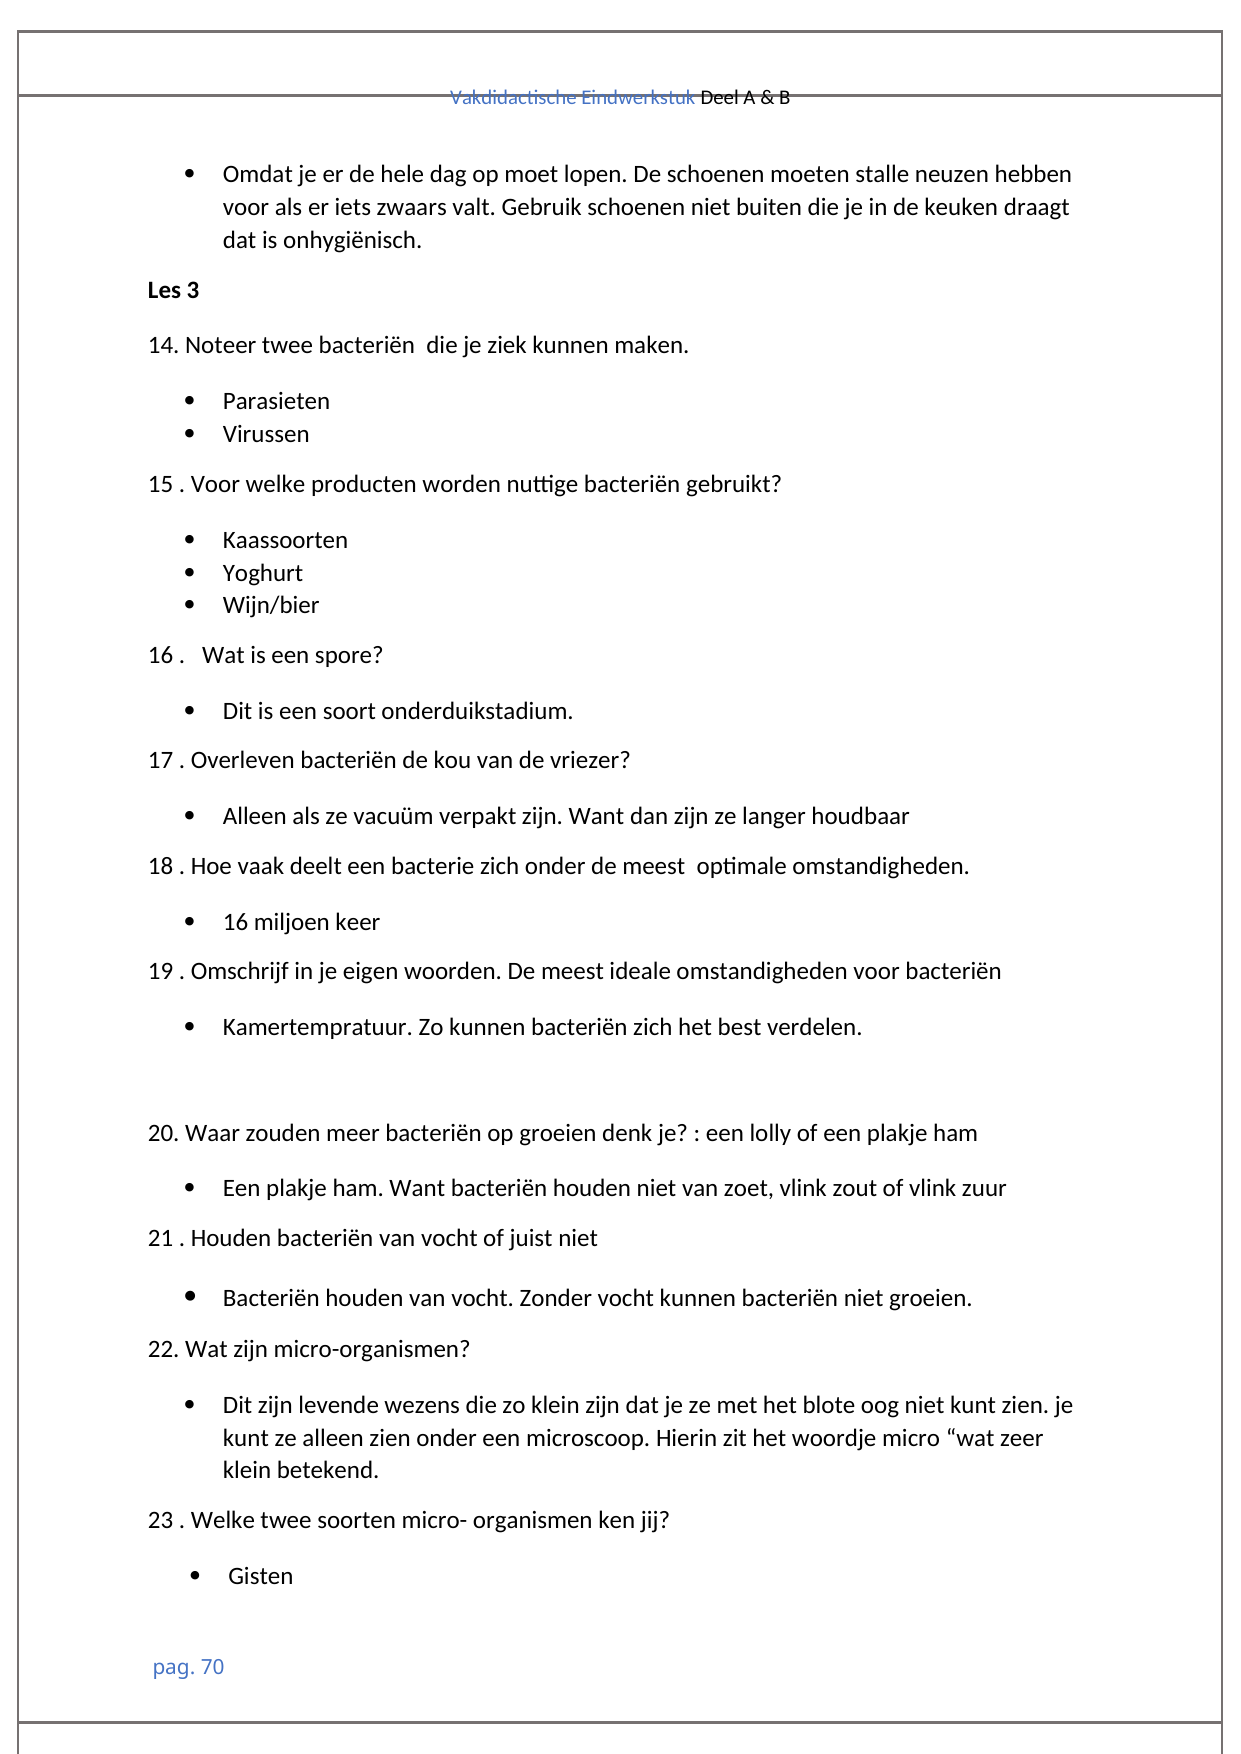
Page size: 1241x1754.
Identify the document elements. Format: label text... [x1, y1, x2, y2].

list Virussen [185, 418, 1093, 449]
text 22. Wat zijn micro-organismen? [148, 1333, 1093, 1363]
list Parasieten [185, 385, 1093, 416]
list Bacteriën houden van vocht. Zonder vocht kunnen bacteriën niet groeien. [185, 1278, 1093, 1313]
text 16 . Wat is een spore? [148, 639, 1093, 670]
list 16 miljoen keer [185, 906, 1093, 936]
text 20. Waar zouden meer bacteriën op groeien denk je? : een lolly of een plakje ham [148, 1117, 1093, 1147]
list Wijn/bier [185, 589, 1093, 620]
text Les 3 [148, 274, 1093, 304]
text 23 . Welke twee soorten micro- organismen ken jij? [148, 1504, 1093, 1535]
text 19 . Omschrijf in je eigen woorden. De meest ideale omstandigheden voor bacteriën [148, 955, 1093, 986]
list Een plakje ham. Want bacteriën houden niet van zoet, vlink zout of vlink zuur [185, 1172, 1093, 1203]
list Gisten [191, 1560, 1093, 1591]
text 18 . Hoe vaak deelt een bacterie zich onder de meest optimale omstandigheden. [148, 850, 1093, 881]
text 15 . Voor welke producten worden nuttige bacteriën gebruikt? [148, 468, 1093, 498]
list Kamertempratuur. Zo kunnen bacteriën zich het best verdelen. [185, 1011, 1093, 1042]
text 14. Noteer twee bacteriën die je ziek kunnen maken. [148, 329, 1093, 360]
list Yoghurt [185, 557, 1093, 587]
list Alleen als ze vacuüm verpakt zijn. Want dan zijn ze langer houdbaar [185, 800, 1093, 831]
list Dit zijn levende wezens die zo klein zijn dat je ze met het blote oog niet kunt zien. je kunt ze alleen zien onder een microscoop. Hierin zit het woordje micro “wat zeer klein betekend. [185, 1389, 1093, 1485]
text 17 . Overleven bacteriën de kou van de vriezer? [148, 744, 1093, 775]
text 21 . Houden bacteriën van vocht of juist niet [148, 1222, 1093, 1253]
list Kaassoorten [185, 524, 1093, 554]
list Omdat je er de hele dag op moet lopen. De schoenen moeten stalle neuzen hebben voor als er iets zwaars valt. Gebruik schoenen niet buiten die je in de keuken draagt dat is onhygiënisch. [185, 158, 1093, 255]
list Dit is een soort onderduikstadium. [185, 695, 1093, 726]
